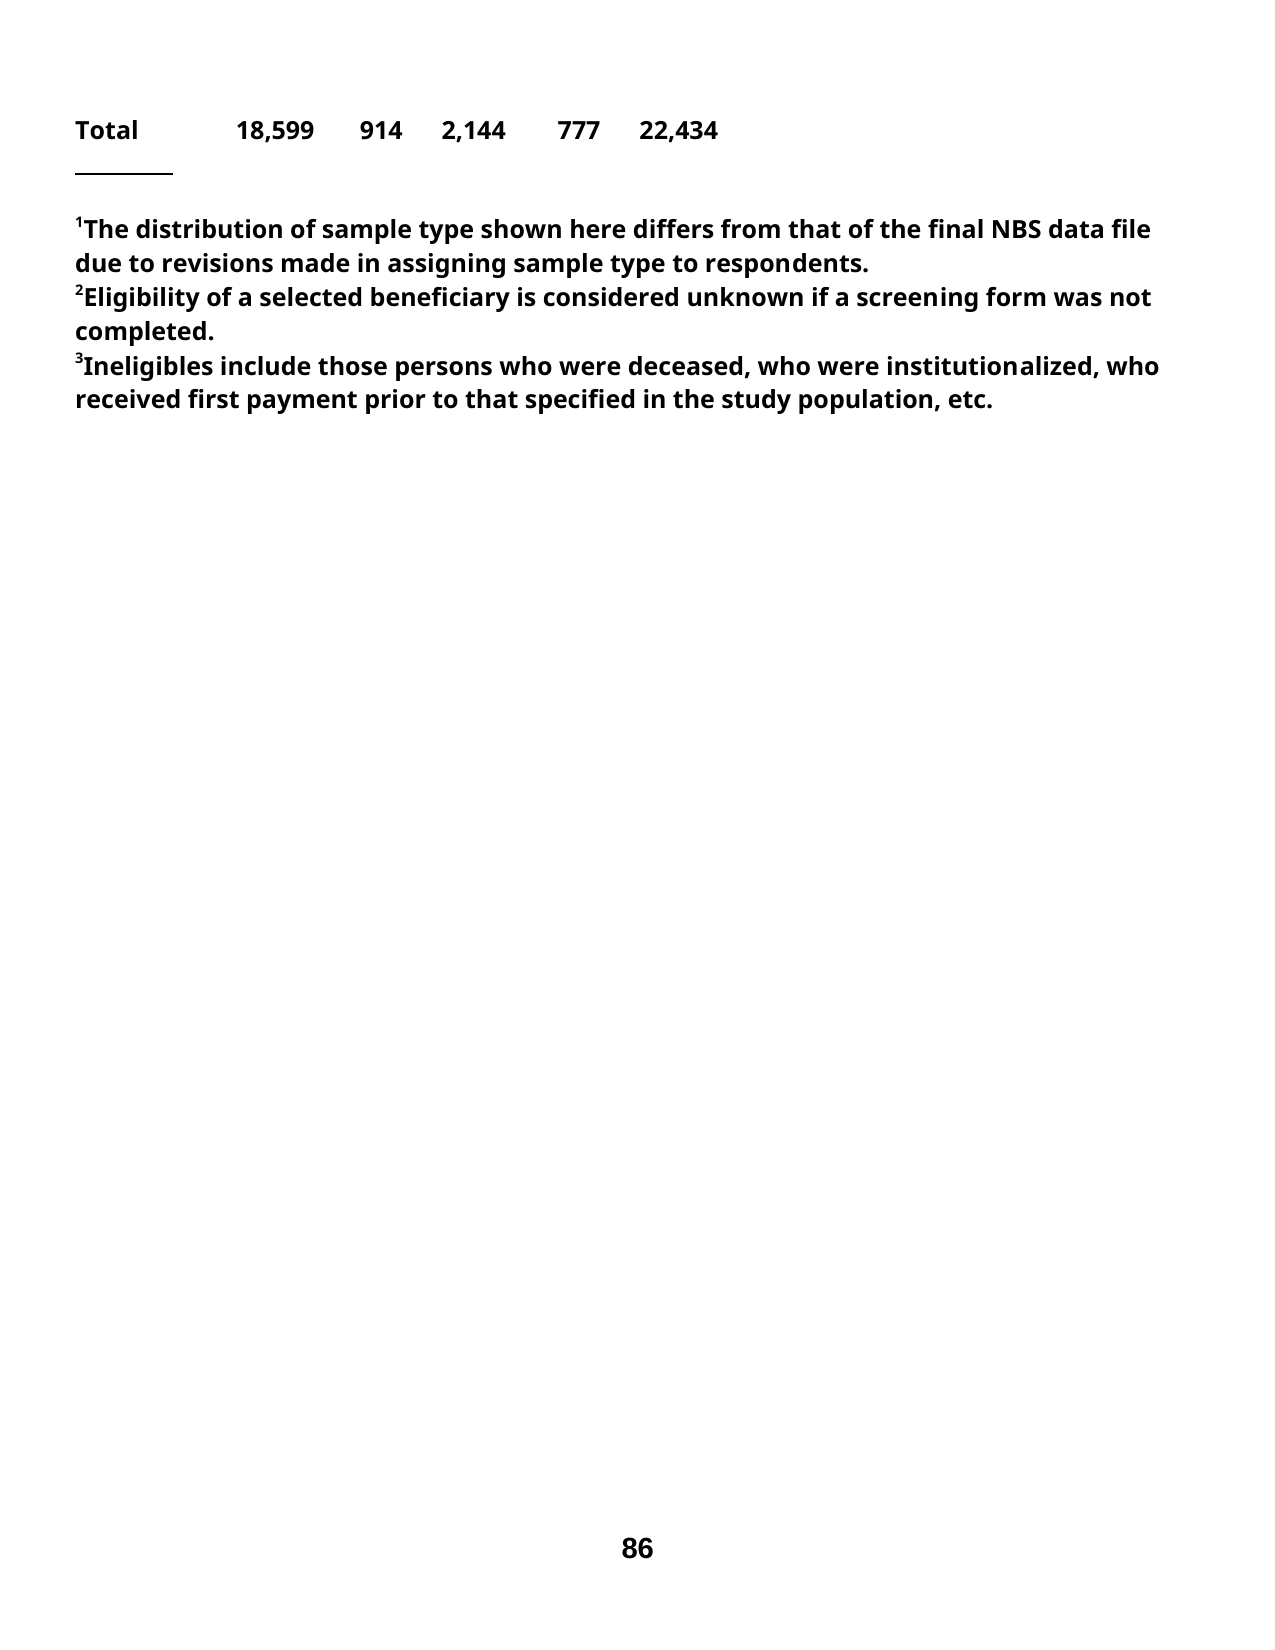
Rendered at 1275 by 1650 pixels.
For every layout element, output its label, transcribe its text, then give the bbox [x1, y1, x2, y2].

text 3Ineligibles include those persons who were deceased, who were institutionalized, who received first payment prior to that specified in the study population, etc. [75, 348, 1200, 416]
text 2Eligibility of a selected beneficiary is considered unknown if a screening form was not completed. [75, 280, 1200, 348]
text Total 18,599 914 2,144 777 22,434 [75, 112, 1200, 147]
text 1The distribution of sample type shown here differs from that of the final NBS data file due to revisions made in assigning sample type to respondents. [75, 212, 1200, 280]
